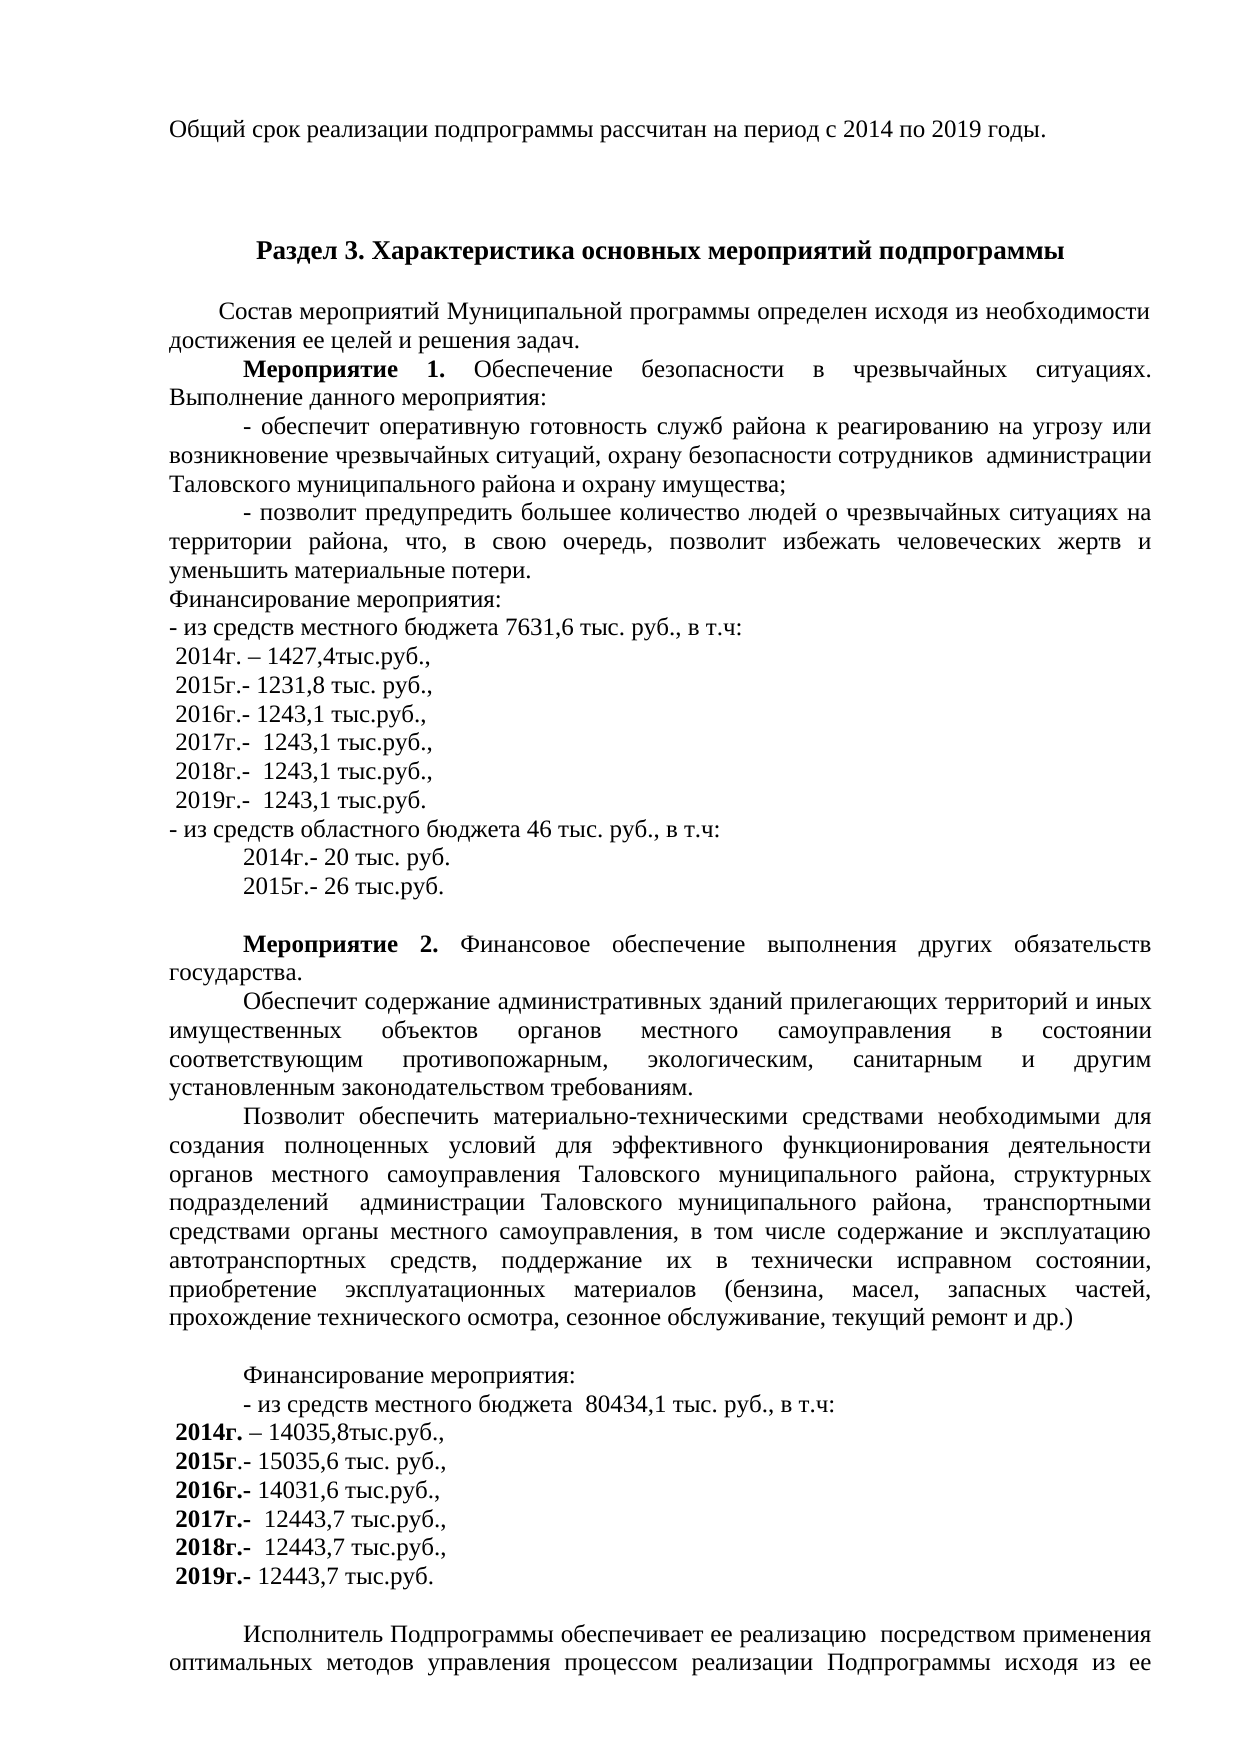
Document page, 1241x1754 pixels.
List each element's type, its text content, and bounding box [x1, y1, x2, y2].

text Состав мероприятий Муниципальной программы определен исходя из необходимости достижения ее целей и решения задач. [169, 296, 1152, 354]
text 2014г. – 14035,8тыс.руб., [169, 1417, 1152, 1446]
text - обеспечит оперативную готовность служб района к реагированию на угрозу или возникновение чрезвычайных ситуаций, охрану безопасности сотрудников администрации Таловского муниципального района и охрану имущества; [169, 411, 1152, 497]
text Финансирование мероприятия: [169, 584, 1152, 612]
text 2018г.- 1243,1 тыс.руб., [169, 756, 1152, 785]
text Мероприятие 2. Финансовое обеспечение выполнения других обязательств государства. [169, 929, 1152, 986]
text Общий срок реализации подпрограммы рассчитан на период с 2014 по 2019 годы. [169, 114, 1152, 142]
text 2015г.- 1231,8 тыс. руб., [169, 670, 1152, 699]
text 2017г.- 12443,7 тыс.руб., [169, 1504, 1152, 1532]
text - позволит предупредить большее количество людей о чрезвычайных ситуациях на территории района, что, в свою очередь, позволит избежать человеческих жертв и уменьшить материальные потери. [169, 497, 1152, 584]
text Мероприятие 1. Обеспечение безопасности в чрезвычайных ситуациях. Выполнение данного мероприятия: [169, 354, 1152, 411]
text 2014г. – 1427,4тыс.руб., [169, 641, 1152, 670]
text 2014г.- 20 тыс. руб. [169, 842, 1152, 871]
text - из средств местного бюджета 7631,6 тыс. руб., в т.ч: [169, 612, 1152, 641]
text 2016г.- 14031,6 тыс.руб., [169, 1475, 1152, 1504]
text 2018г.- 12443,7 тыс.руб., [169, 1532, 1152, 1561]
text 2016г.- 1243,1 тыс.руб., [169, 699, 1152, 727]
text 2015г.- 15035,6 тыс. руб., [169, 1446, 1152, 1475]
text 2019г.- 1243,1 тыс.руб. [169, 785, 1152, 814]
text Финансирование мероприятия: [169, 1360, 1152, 1389]
text 2019г.- 12443,7 тыс.руб. [169, 1561, 1152, 1590]
text - из средств областного бюджета 46 тыс. руб., в т.ч: [169, 814, 1152, 842]
text Раздел 3. Характеристика основных мероприятий подпрограммы [169, 234, 1152, 265]
text Позволит обеспечить материально-техническими средствами необходимыми для создания полноценных условий для эффективного функционирования деятельности органов местного самоуправления Таловского муниципального района, структурных подразделений администрации Таловского муниципального района, транспортными средствами органы местного самоуправления, в том числе содержание и эксплуатацию автотранспортных средств, поддержание их в технически исправном состоянии, приобретение эксплуатационных материалов (бензина, масел, запасных частей, прохождение технического осмотра, сезонное обслуживание, текущий ремонт и др.) [169, 1101, 1152, 1331]
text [169, 1619, 1152, 1676]
text Обеспечит содержание административных зданий прилегающих территорий и иных имущественных объектов органов местного самоуправления в состоянии соответствующим противопожарным, экологическим, санитарным и другим установленным законодательством требованиям. [169, 986, 1152, 1101]
text 2017г.- 1243,1 тыс.руб., [169, 727, 1152, 756]
text 2015г.- 26 тыс.руб. [169, 871, 1152, 900]
text - из средств местного бюджета 80434,1 тыс. руб., в т.ч: [169, 1389, 1152, 1417]
